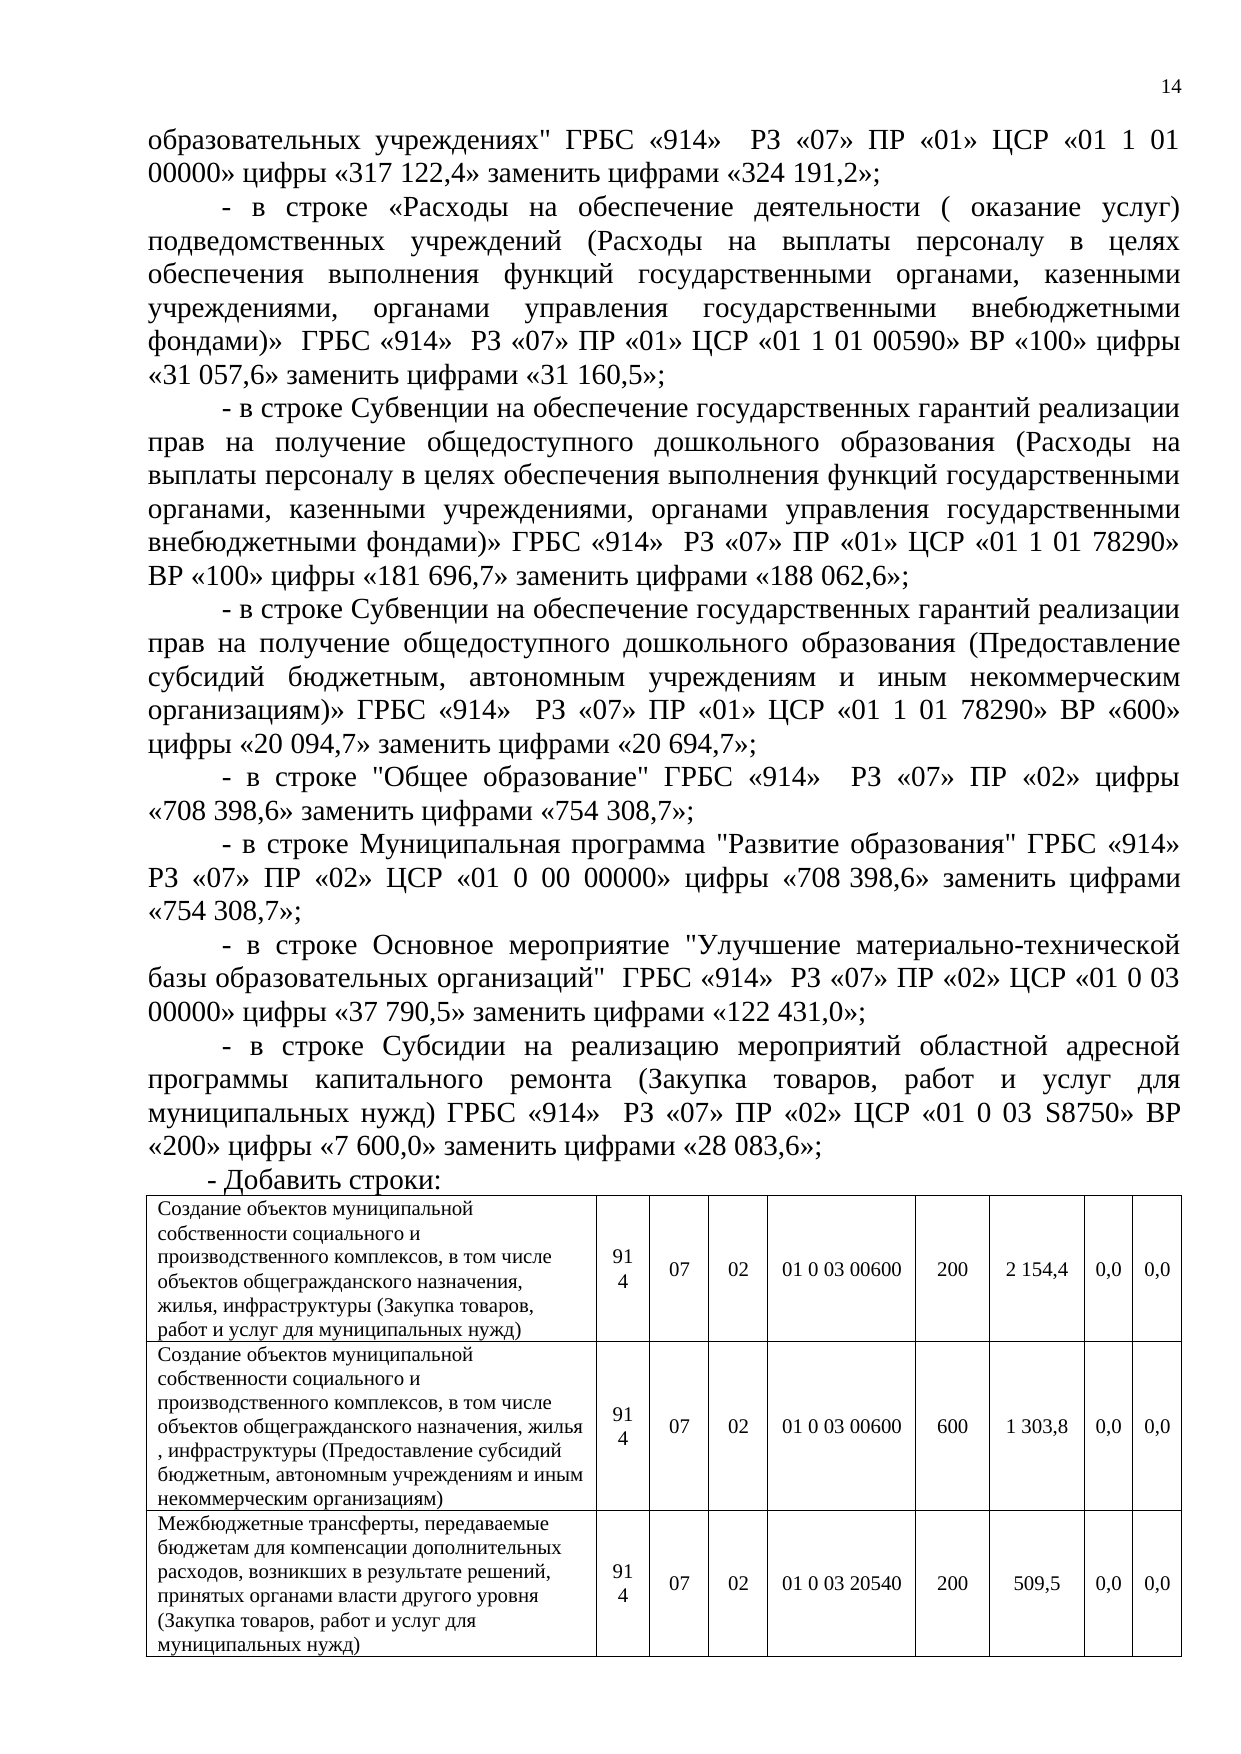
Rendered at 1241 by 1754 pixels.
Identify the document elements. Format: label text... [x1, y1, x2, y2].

text - в строке "Общее образование" ГРБС «914» РЗ «07» ПР «02» цифры «708 398,6» заменить цифрами «754 308,7»; [148, 759, 1181, 826]
table_header 0,0 [1133, 1196, 1181, 1341]
table_cell 0,0 [1133, 1511, 1181, 1656]
table_cell 01 0 03 00600 [768, 1342, 915, 1510]
table_header 01 0 03 00600 [768, 1196, 915, 1341]
table_cell 914 [597, 1511, 649, 1656]
text - Добавить строки: [148, 1162, 1181, 1195]
table_cell Создание объектов муниципальной собственности социального и производственного комплексов, в том числе объектов общегражданского назначения, жилья , инфраструктуры (Предоставление субсидий бюджетным, автономным учреждениям и иным некоммерческим организациям) [147, 1342, 596, 1510]
table_header 200 [916, 1196, 989, 1341]
table_header 07 [650, 1196, 708, 1341]
table_cell 02 [709, 1342, 767, 1510]
table_cell 0,0 [1133, 1342, 1181, 1510]
table_cell 0,0 [1085, 1342, 1132, 1510]
text - в строке Основное мероприятие "Улучшение материально-технической базы образовательных организаций" ГРБС «914» РЗ «07» ПР «02» ЦСР «01 0 03 00000» цифры «37 790,5» заменить цифрами «122 431,0»; [148, 927, 1181, 1028]
table_cell 07 [650, 1342, 708, 1510]
table_cell Межбюджетные трансферты, передаваемые бюджетам для компенсации дополнительных расходов, возникших в результате решений, принятых органами власти другого уровня (Закупка товаров, работ и услуг для муниципальных нужд) [147, 1511, 596, 1656]
table_header Создание объектов муниципальной собственности социального и производственного комплексов, в том числе объектов общегражданского назначения, жилья, инфраструктуры (Закупка товаров, работ и услуг для муниципальных нужд) [147, 1196, 596, 1341]
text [148, 122, 1181, 189]
table_cell 01 0 03 20540 [768, 1511, 915, 1656]
text - в строке Субсидии на реализацию мероприятий областной адресной программы капитального ремонта (Закупка товаров, работ и услуг для муниципальных нужд) ГРБС «914» РЗ «07» ПР «02» ЦСР «01 0 03 S8750» ВР «200» цифры «7 600,0» заменить цифрами «28 083,6»; [148, 1028, 1181, 1162]
table_cell 600 [916, 1342, 989, 1510]
table_cell 200 [916, 1511, 989, 1656]
table_cell 02 [709, 1511, 767, 1656]
table_header 02 [709, 1196, 767, 1341]
table_cell 07 [650, 1511, 708, 1656]
table_header 2 154,4 [990, 1196, 1084, 1341]
table_cell 1 303,8 [990, 1342, 1084, 1510]
text - в строке Муниципальная программа "Развитие образования" ГРБС «914» РЗ «07» ПР «02» ЦСР «01 0 00 00000» цифры «708 398,6» заменить цифрами «754 308,7»; [148, 826, 1181, 927]
table_cell 509,5 [990, 1511, 1084, 1656]
text - в строке Субвенции на обеспечение государственных гарантий реализации прав на получение общедоступного дошкольного образования (Предоставление субсидий бюджетным, автономным учреждениям и иным некоммерческим организациям)» ГРБС «914» РЗ «07» ПР «01» ЦСР «01 1 01 78290» ВР «600» цифры «20 094,7» заменить цифрами «20 694,7»; [148, 592, 1181, 759]
table_cell 0,0 [1085, 1511, 1132, 1656]
table_header 914 [597, 1196, 649, 1341]
text - в строке Субвенции на обеспечение государственных гарантий реализации прав на получение общедоступного дошкольного образования (Расходы на выплаты персоналу в целях обеспечения выполнения функций государственными органами, казенными учреждениями, органами управления государственными внебюджетными фондами)» ГРБС «914» РЗ «07» ПР «01» ЦСР «01 1 01 78290» ВР «100» цифры «181 696,7» заменить цифрами «188 062,6»; [148, 390, 1181, 592]
text - в строке «Расходы на обеспечение деятельности ( оказание услуг) подведомственных учреждений (Расходы на выплаты персоналу в целях обеспечения выполнения функций государственными органами, казенными учреждениями, органами управления государственными внебюджетными фондами)» ГРБС «914» РЗ «07» ПР «01» ЦСР «01 1 01 00590» ВР «100» цифры «31 057,6» заменить цифрами «31 160,5»; [148, 189, 1181, 390]
table_cell 914 [597, 1342, 649, 1510]
table_header 0,0 [1085, 1196, 1132, 1341]
